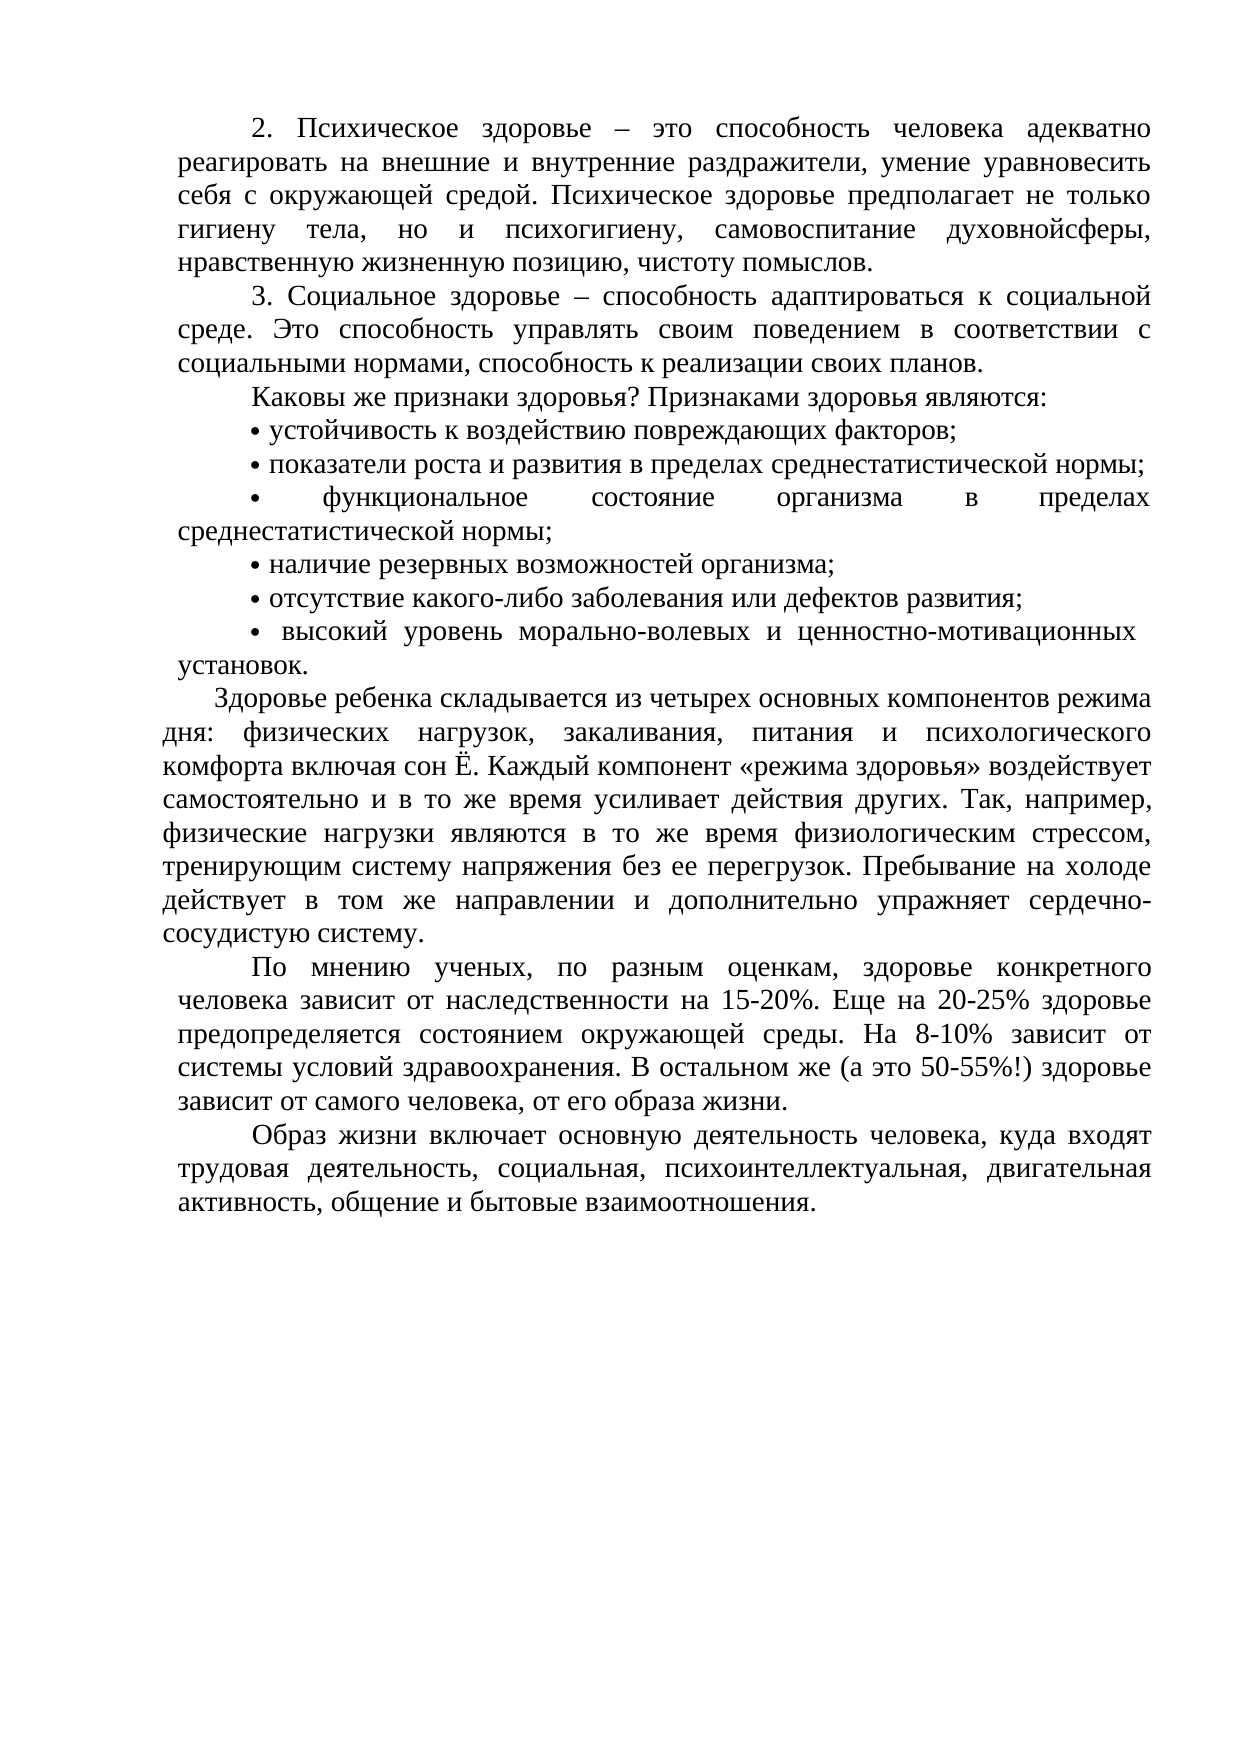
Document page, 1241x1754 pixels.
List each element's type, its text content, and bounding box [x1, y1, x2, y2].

text Здоровье ребенка складывается из четырех основных компонентов режима дня: физических нагрузок, закаливания, питания и психологического комфорта включая сон Ё. Каждый компонент «режима здоровья» воздействует самостоятельно и в то же время усиливает действия других. Так, например, физические нагрузки являются в то же время физиологическим стрессом, тренирующим систему напряжения без ее перегрузок. Пребывание на холоде действует в том же направлении и дополнительно упражняет сердечно-сосудистую систему. [162, 681, 1152, 949]
list высокий уровень морально-волевых и ценностно-мотивационных установок. [177, 613, 1152, 681]
list показатели роста и развития в пределах среднестатистической нормы; [251, 446, 1166, 479]
list наличие резервных возможностей организма; [251, 546, 1166, 580]
list Социальное здоровье – способность адаптироваться к социальной среде. Это способность управлять своим поведением в соответствии с социальными нормами, способность к реализации своих планов. [177, 278, 1152, 379]
list функциональное состояние организма в пределах среднестатистической нормы; [177, 479, 1152, 546]
list отсутствие какого-либо заболевания или дефектов развития; [251, 580, 1166, 613]
text Каковы же признаки здоровья? Признаками здоровья являются: [251, 379, 1166, 412]
text Образ жизни включает основную деятельность человека, куда входят трудовая деятельность, социальная, психоинтеллектуальная, двигательная активность, общение и бытовые взаимоотношения. [178, 1117, 1152, 1217]
text По мнению ученых, по разным оценкам, здоровье конкретного человека зависит от наследственности на 15-20%. Еще на 20-25% здоровье предопределяется состоянием окружающей среды. На 8-10% зависит от системы условий здравоохранения. В остальном же (а это 50-55%!) здоровье зависит от самого человека, от его образа жизни. [177, 949, 1152, 1117]
list устойчивость к воздействию повреждающих факторов; [251, 412, 1166, 446]
list Психическое здоровье – это способность человека адекватно реагировать на внешние и внутренние раздражители, умение уравновесить себя с окружающей средой. Психическое здоровье предполагает не только гигиену тела, но и психогигиену, самовоспитание духовнойсферы, нравственную жизненную позицию, чистоту помыслов. [177, 110, 1152, 278]
